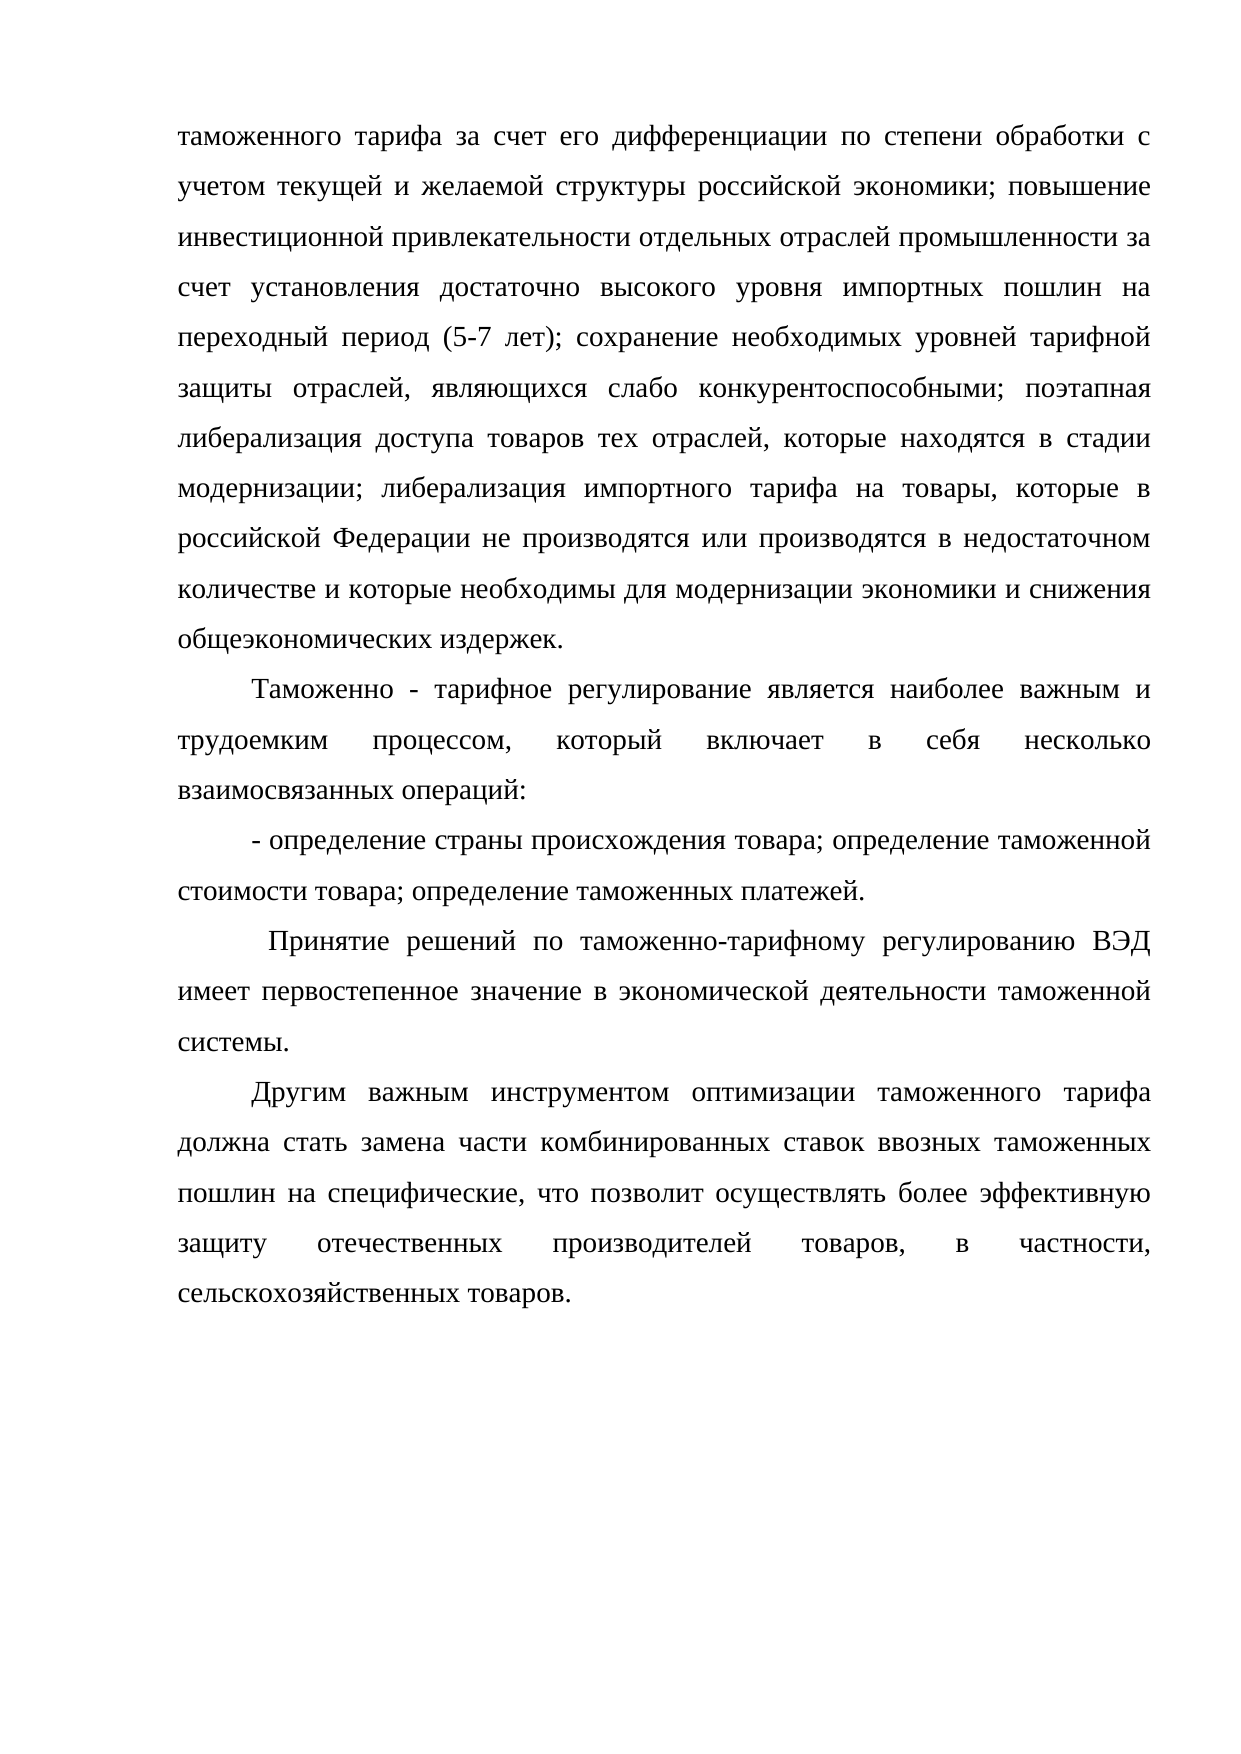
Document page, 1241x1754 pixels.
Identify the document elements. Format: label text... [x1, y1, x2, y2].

text - определение страны происхождения товара; определение таможенной стоимости товара; определение таможенных платежей. [177, 822, 1152, 906]
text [177, 118, 1152, 655]
text Другим важным инструментом оптимизации таможенного тарифа должна стать замена части комбинированных ставок ввозных таможенных пошлин на специфические, что позволит осуществлять более эффективную защиту отечественных производителей товаров, в частности, сельскохозяйственных товаров. [177, 1074, 1152, 1309]
text Принятие решений по таможенно-тарифному регулированию ВЭД имеет первостепенное значение в экономической деятельности таможенной системы. [177, 923, 1152, 1057]
text Таможенно - тарифное регулирование является наиболее важным и трудоемким процессом, который включает в себя несколько взаимосвязанных операций: [177, 672, 1152, 806]
